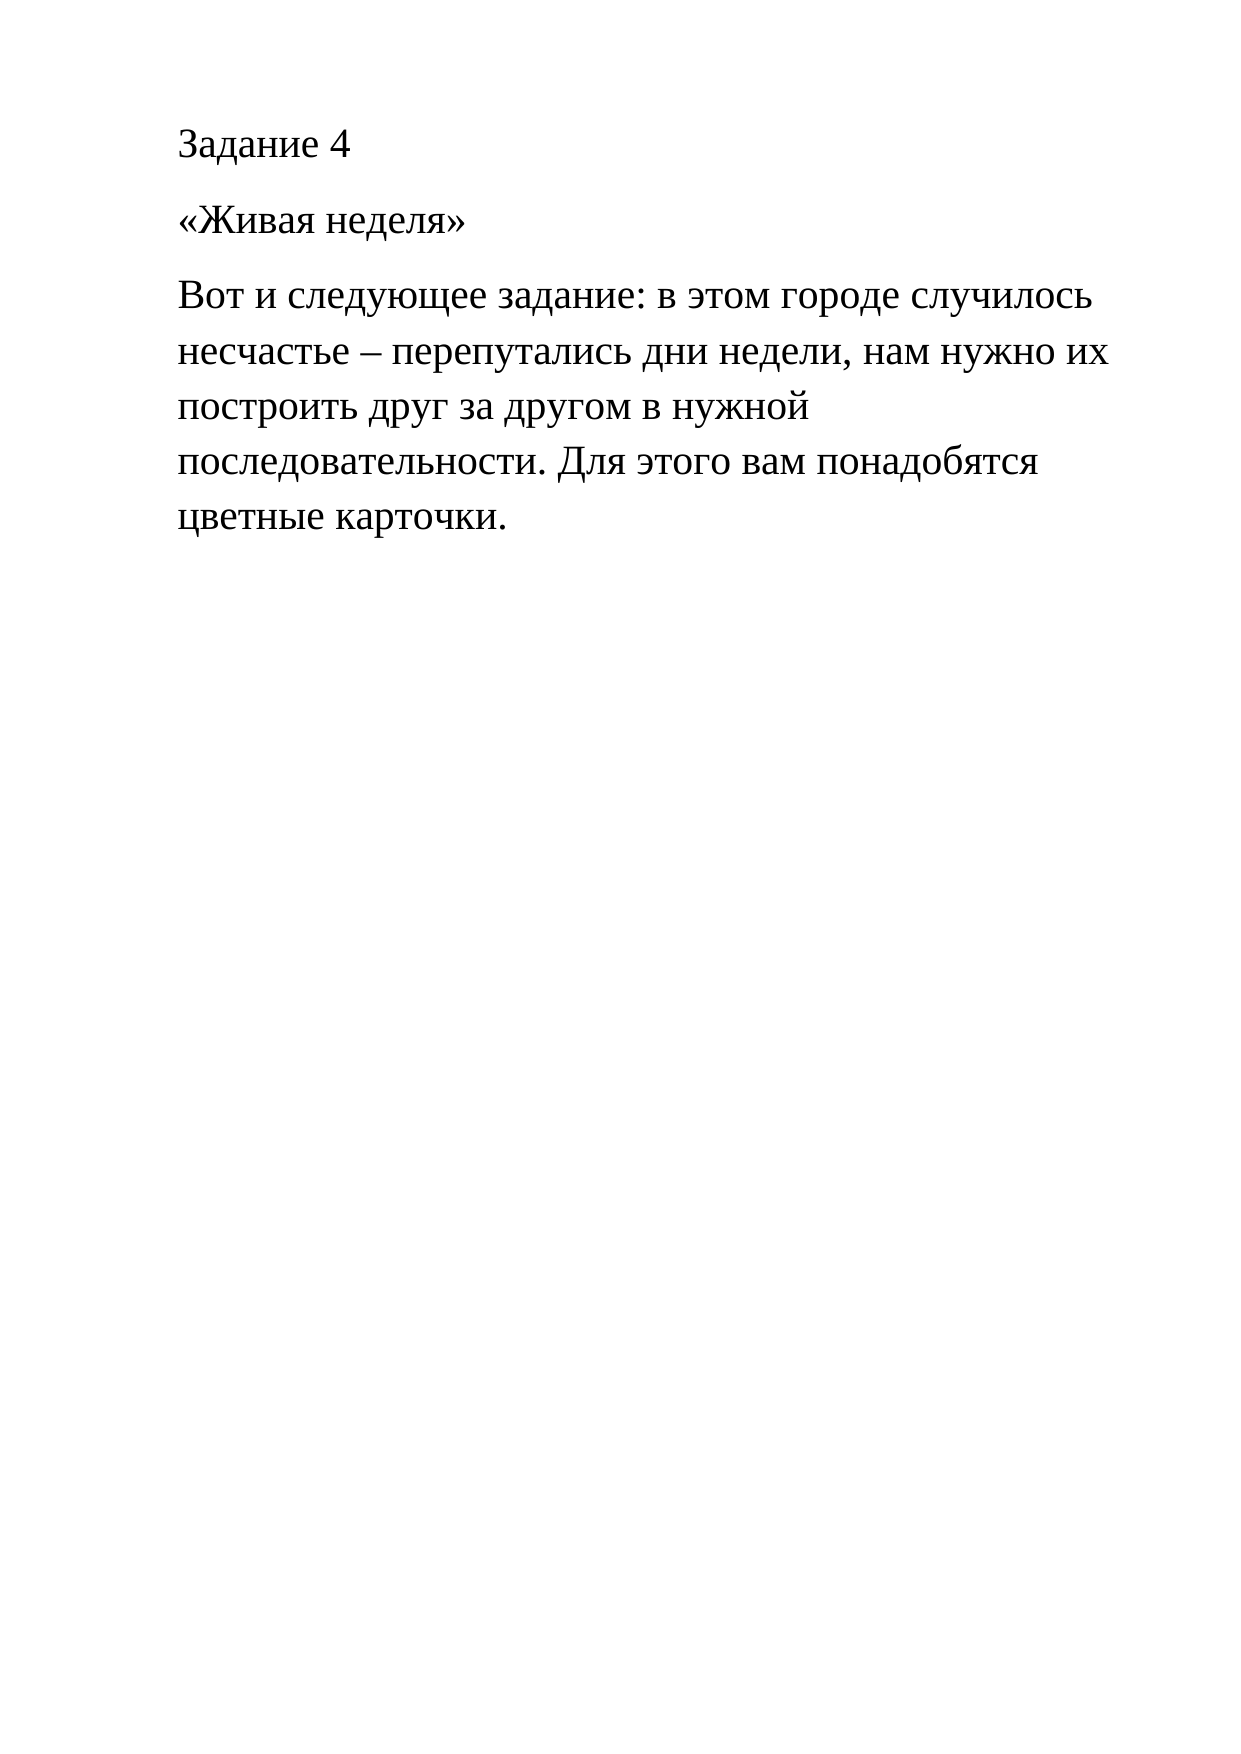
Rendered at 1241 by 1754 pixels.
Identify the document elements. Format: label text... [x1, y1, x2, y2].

text Задание 4 [177, 118, 1152, 166]
text «Живая неделя» [177, 194, 1152, 242]
text Вот и следующее задание: в этом городе случилось несчастье – перепутались дни недели, нам нужно их построить друг за другом в нужной последовательности. Для этого вам понадобятся цветные карточки. [177, 270, 1152, 538]
